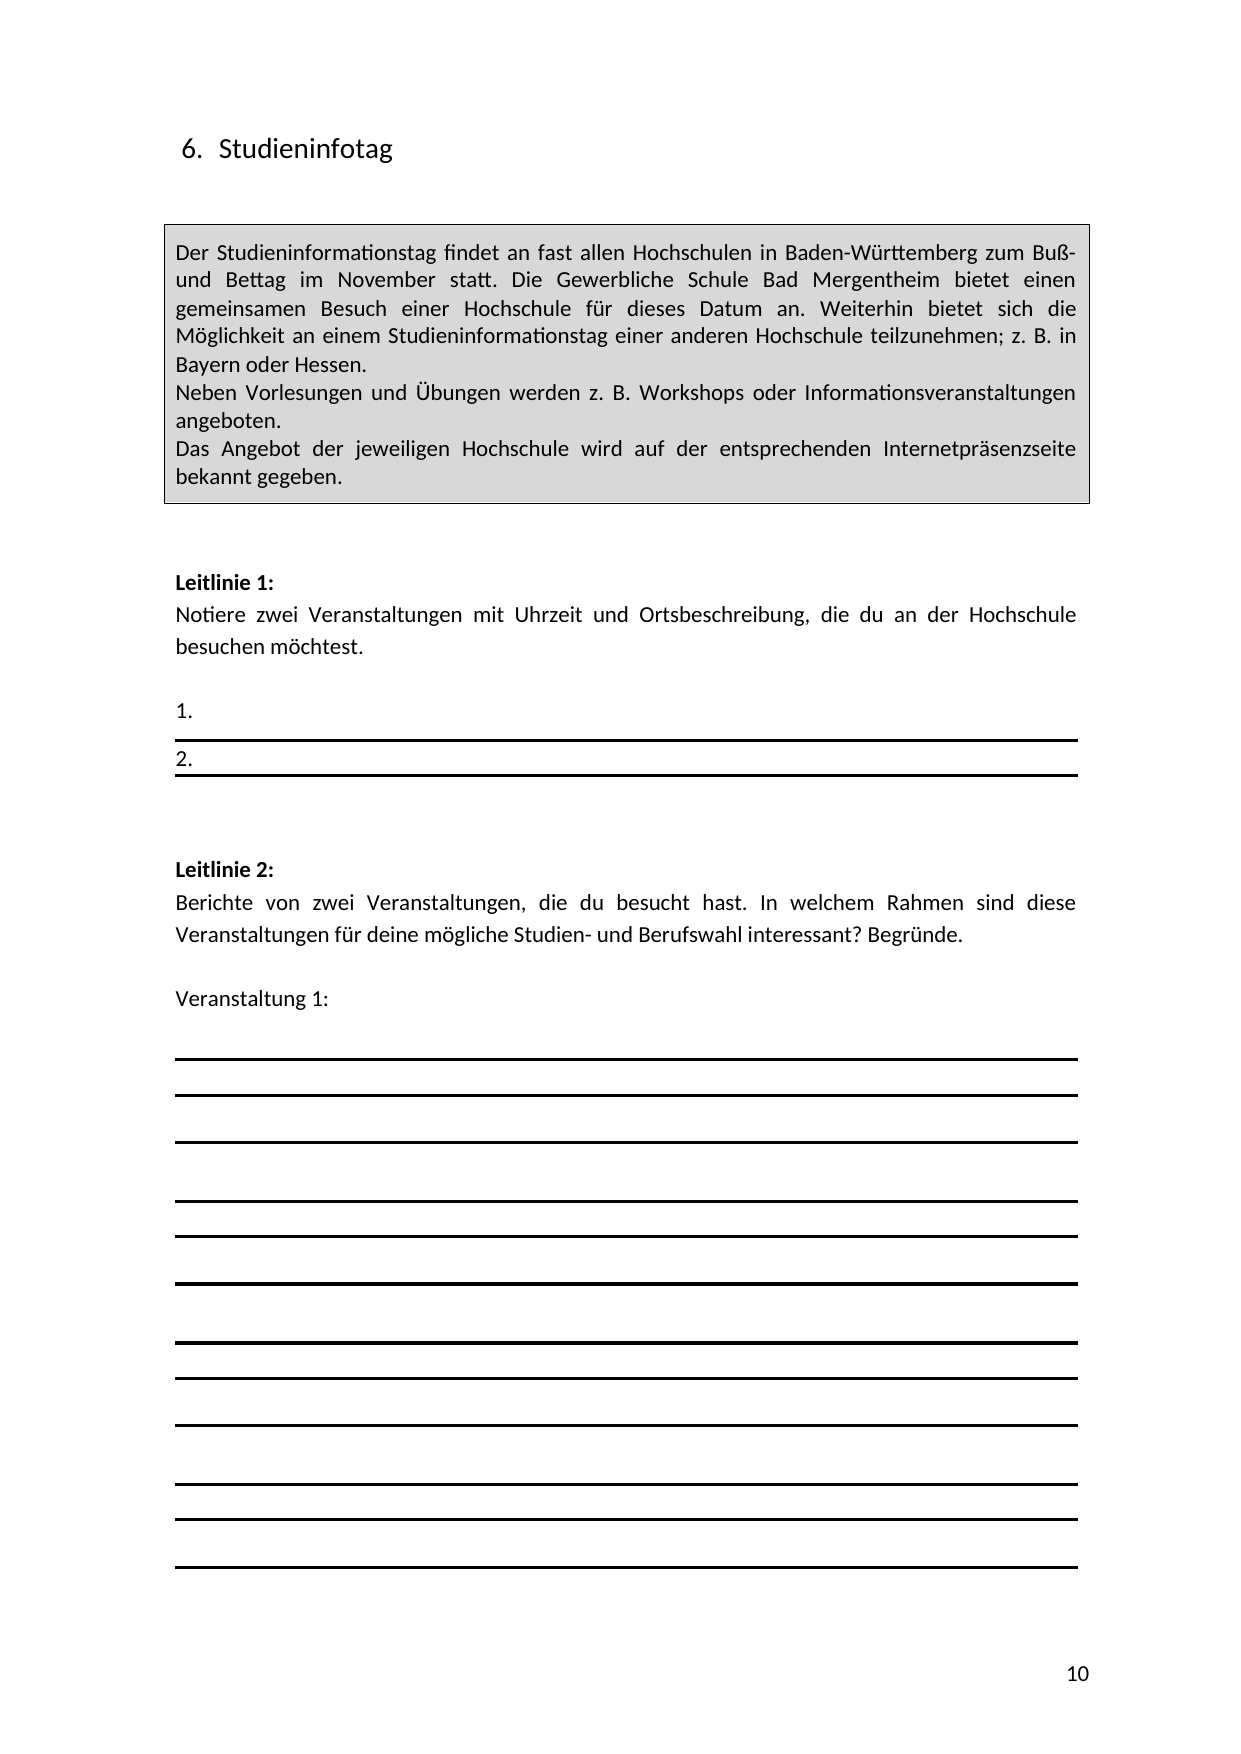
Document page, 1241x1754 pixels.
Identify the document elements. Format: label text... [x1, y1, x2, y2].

list Veranstaltung 1: [175, 984, 1078, 1012]
list Leitlinie 2: [175, 855, 1078, 883]
list 2. [175, 742, 1078, 774]
list 1. [175, 697, 1078, 725]
list Notiere zwei Veranstaltungen mit Uhrzeit und Ortsbeschreibung, die du an der Hochschule besuchen möchtest. [175, 600, 1078, 660]
list Leitlinie 1: [175, 568, 1078, 596]
list Berichte von zwei Veranstaltungen, die du besucht hast. In welchem Rahmen sind diese Veranstaltungen für deine mögliche Studien- und Berufswahl interessant? Begründe. [175, 888, 1078, 948]
table_header Der Studieninformationstag findet an fast allen Hochschulen in Baden-Württemberg zum Buß- und Bettag im November statt. Die Gewerbliche Schule Bad Mergentheim bietet einen gemeinsamen Besuch einer Hochschule für dieses Datum an. Weiterhin bietet sich die Möglichkeit an einem Studieninformationstag einer anderen Hochschule teilzunehmen; z. B. in Bayern oder Hessen. Neben Vorlesungen und Übungen werden z. B. Workshops oder Informationsveranstaltungen angeboten. Das Angebot der jeweiligen Hochschule wird auf der entsprechenden Internetpräsenzseite bekannt gegeben. [165, 225, 1089, 502]
list Studieninfotag [181, 130, 1078, 166]
